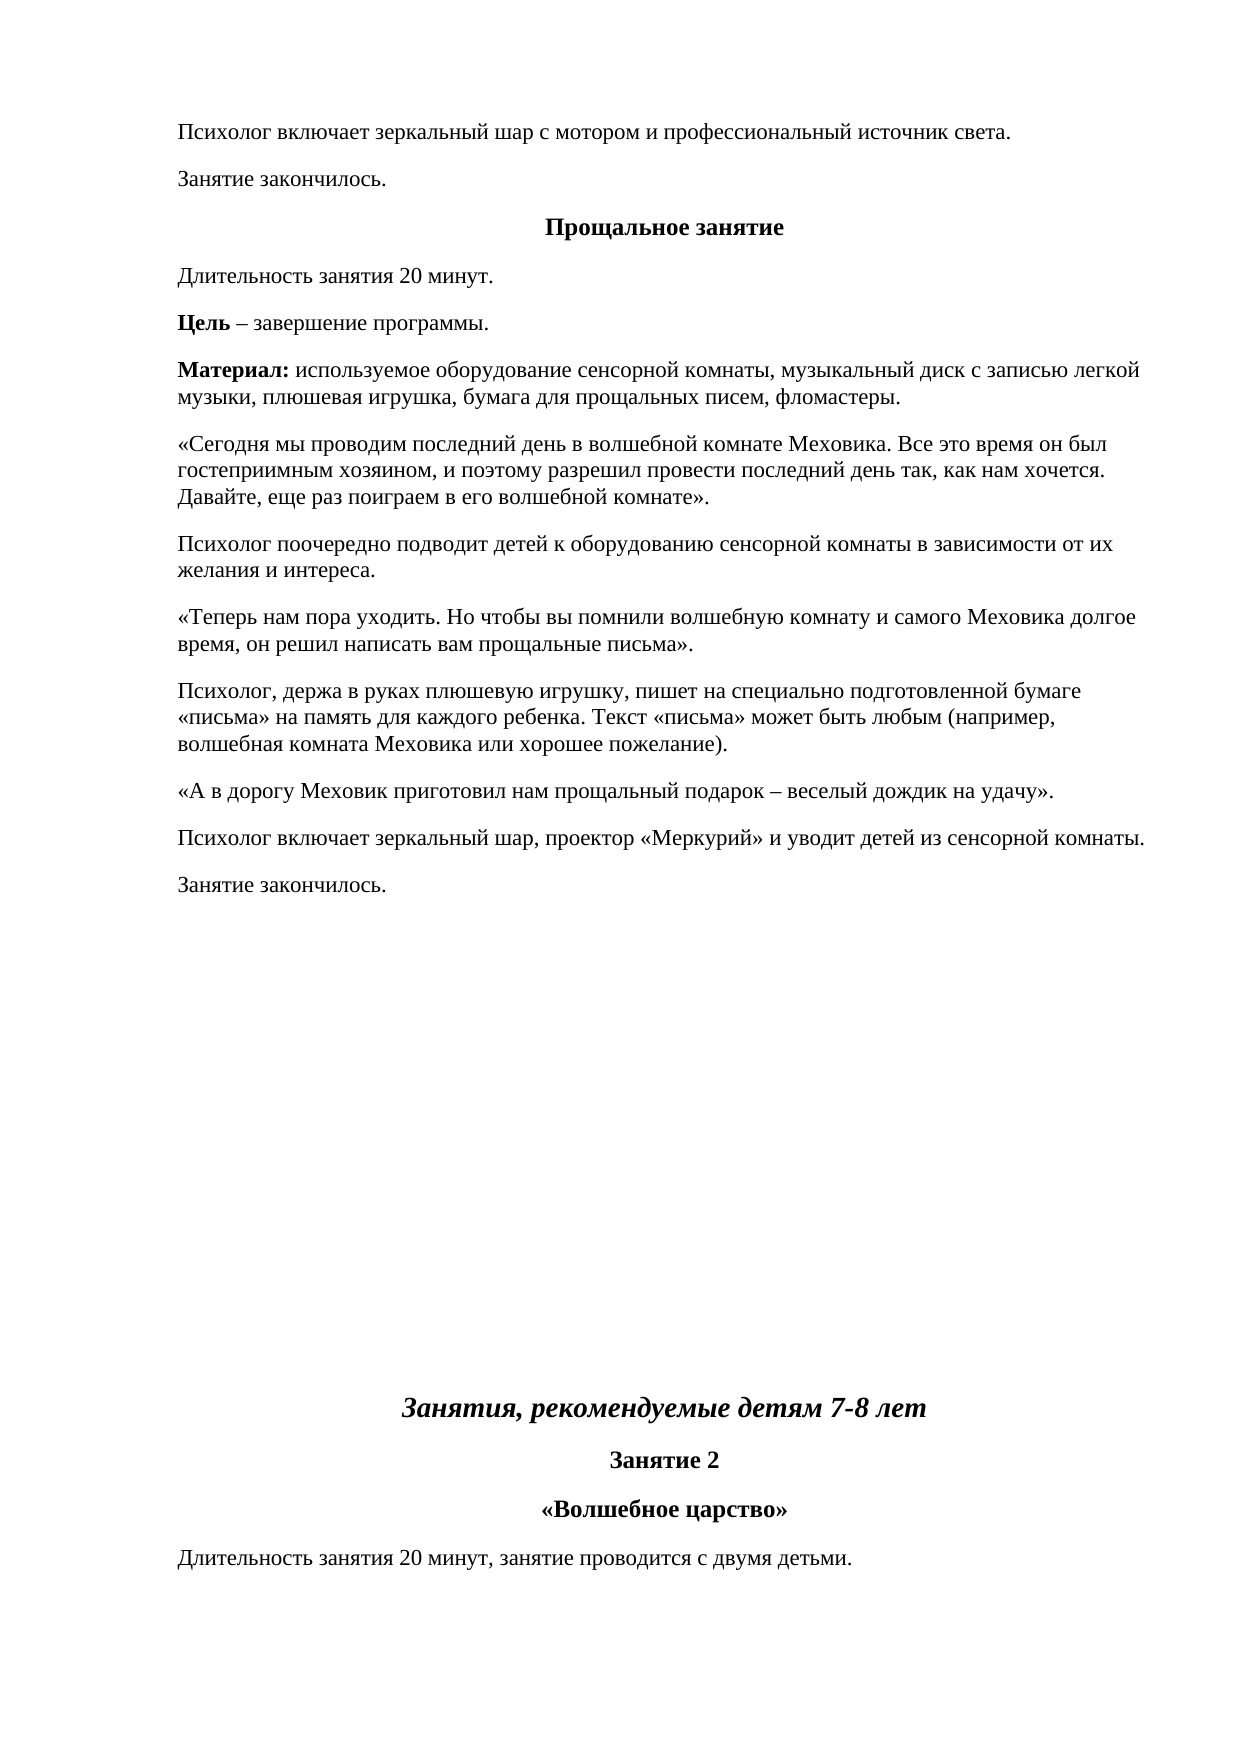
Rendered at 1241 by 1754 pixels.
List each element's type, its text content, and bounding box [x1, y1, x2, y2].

text Прощальное занятие [177, 212, 1152, 241]
text Материал: используемое оборудование сенсорной комнаты, музыкальный диск с записью легкой музыки, плюшевая игрушка, бумага для прощальных писем, фломастеры. [177, 356, 1152, 409]
text Цель – завершение программы. [177, 309, 1152, 336]
text Занятия, рекомендуемые детям 7-8 лет [177, 1390, 1152, 1424]
text «Волшебное царство» [177, 1494, 1152, 1523]
text Длительность занятия 20 минут. [177, 262, 1152, 288]
text Занятие закончилось. [177, 871, 1152, 898]
text Занятие 2 [177, 1445, 1152, 1473]
text Психолог, держа в руках плюшевую игрушку, пишет на специально подготовленной бумаге «письма» на память для каждого ребенка. Текст «письма» может быть любым (например, волшебная комната Меховика или хорошее пожелание). [177, 677, 1152, 756]
text Психолог поочередно подводит детей к оборудованию сенсорной комнаты в зависимости от их желания и интереса. [177, 530, 1152, 583]
text «А в дорогу Меховик приготовил нам прощальный подарок – веселый дождик на удачу». [177, 777, 1152, 803]
text Психолог включает зеркальный шар, проектор «Меркурий» и уводит детей из сенсорной комнаты. [177, 824, 1152, 850]
text Длительность занятия 20 минут, занятие проводится с двумя детьми. [177, 1544, 1152, 1570]
text Психолог включает зеркальный шар с мотором и профессиональный источник света. [177, 118, 1152, 144]
text «Сегодня мы проводим последний день в волшебной комнате Меховика. Все это время он был гостеприимным хозяином, и поэтому разрешил провести последний день так, как нам хочется. Давайте, еще раз поиграем в его волшебной комнате». [177, 430, 1152, 509]
text Занятие закончилось. [177, 165, 1152, 192]
text «Теперь нам пора уходить. Но чтобы вы помнили волшебную комнату и самого Меховика долгое время, он решил написать вам прощальные письма». [177, 603, 1152, 656]
